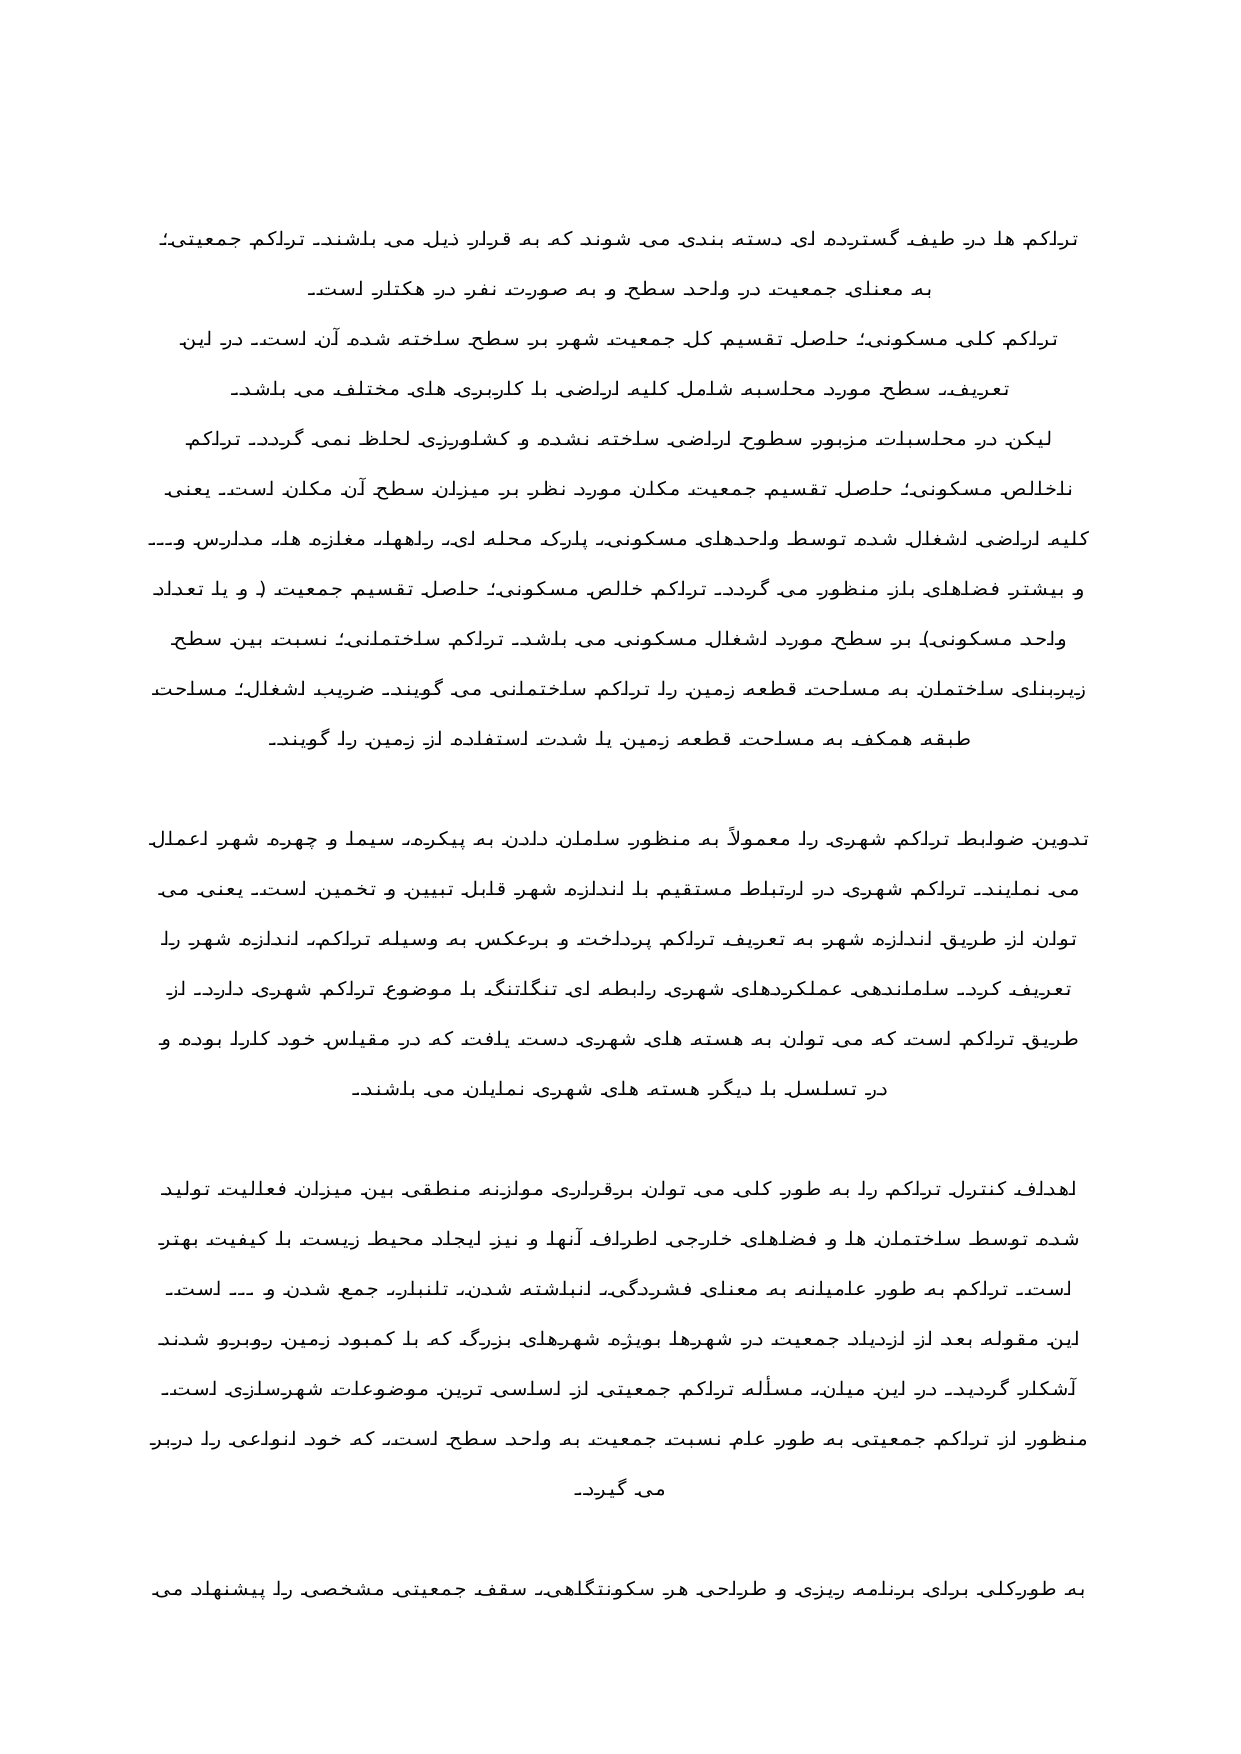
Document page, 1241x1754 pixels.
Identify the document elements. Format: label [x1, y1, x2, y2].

text [150, 150, 1090, 1600]
